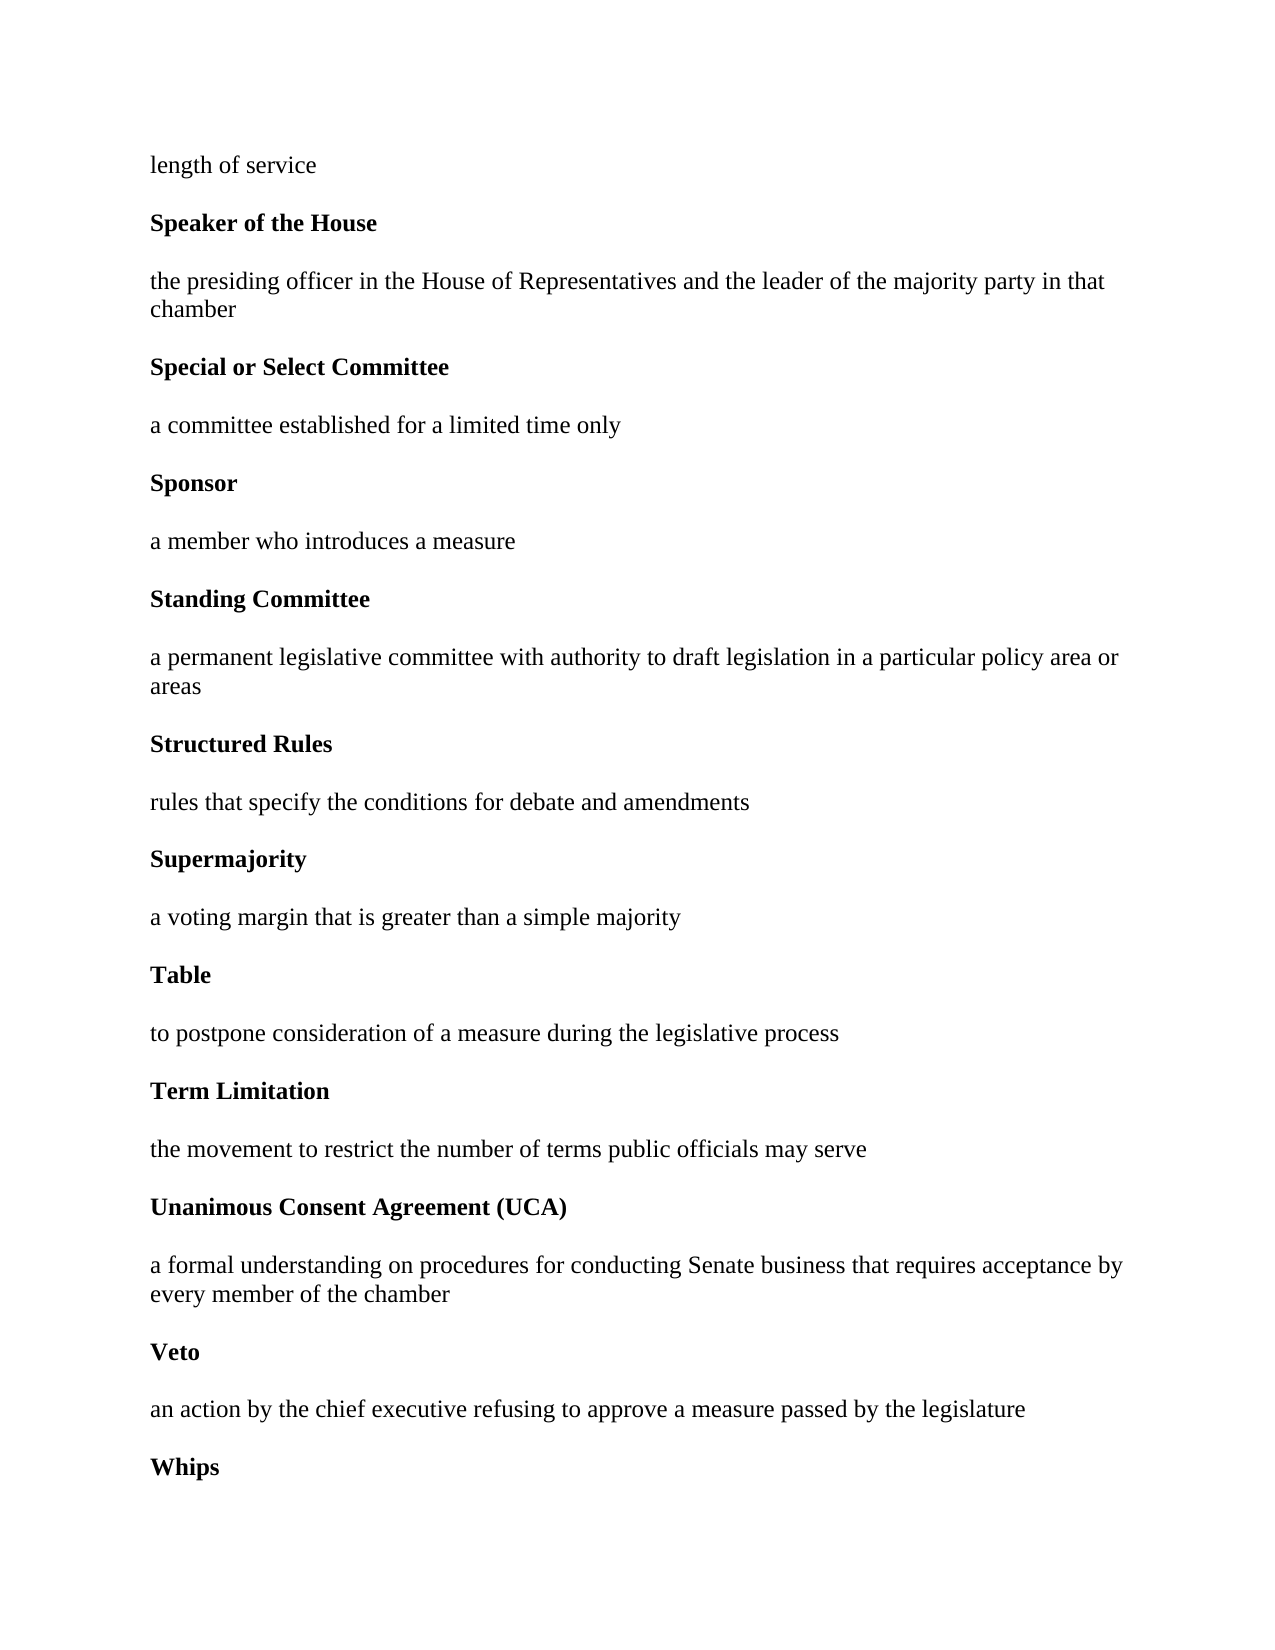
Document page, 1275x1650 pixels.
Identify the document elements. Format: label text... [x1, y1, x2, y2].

text a member who introduces a measure [150, 526, 1125, 555]
text Sponsor [150, 468, 1125, 497]
text an action by the chief executive refusing to approve a measure passed by the legislature [150, 1394, 1125, 1423]
text the presiding officer in the House of Representatives and the leader of the majority party in that chamber [150, 266, 1125, 323]
text Veto [150, 1337, 1125, 1365]
text the movement to restrict the number of terms public officials may serve [150, 1134, 1125, 1163]
text a committee established for a limited time only [150, 410, 1125, 439]
text Term Limitation [150, 1076, 1125, 1105]
text Standing Committee [150, 584, 1125, 613]
text Speaker of the House [150, 208, 1125, 237]
text Unanimous Consent Agreement (UCA) [150, 1192, 1125, 1221]
text Table [150, 960, 1125, 989]
text Structured Rules [150, 729, 1125, 757]
text a formal understanding on procedures for conducting Senate business that requires acceptance by every member of the chamber [150, 1250, 1125, 1307]
text rules that specify the conditions for debate and amendments [150, 787, 1125, 815]
text Whips [150, 1452, 1125, 1481]
text Supermajority [150, 844, 1125, 873]
text a voting margin that is greater than a simple majority [150, 902, 1125, 931]
text to postpone consideration of a measure during the legislative process [150, 1018, 1125, 1047]
text length of service [150, 150, 1125, 179]
text a permanent legislative committee with authority to draft legislation in a particular policy area or areas [150, 642, 1125, 699]
text Special or Select Committee [150, 352, 1125, 381]
